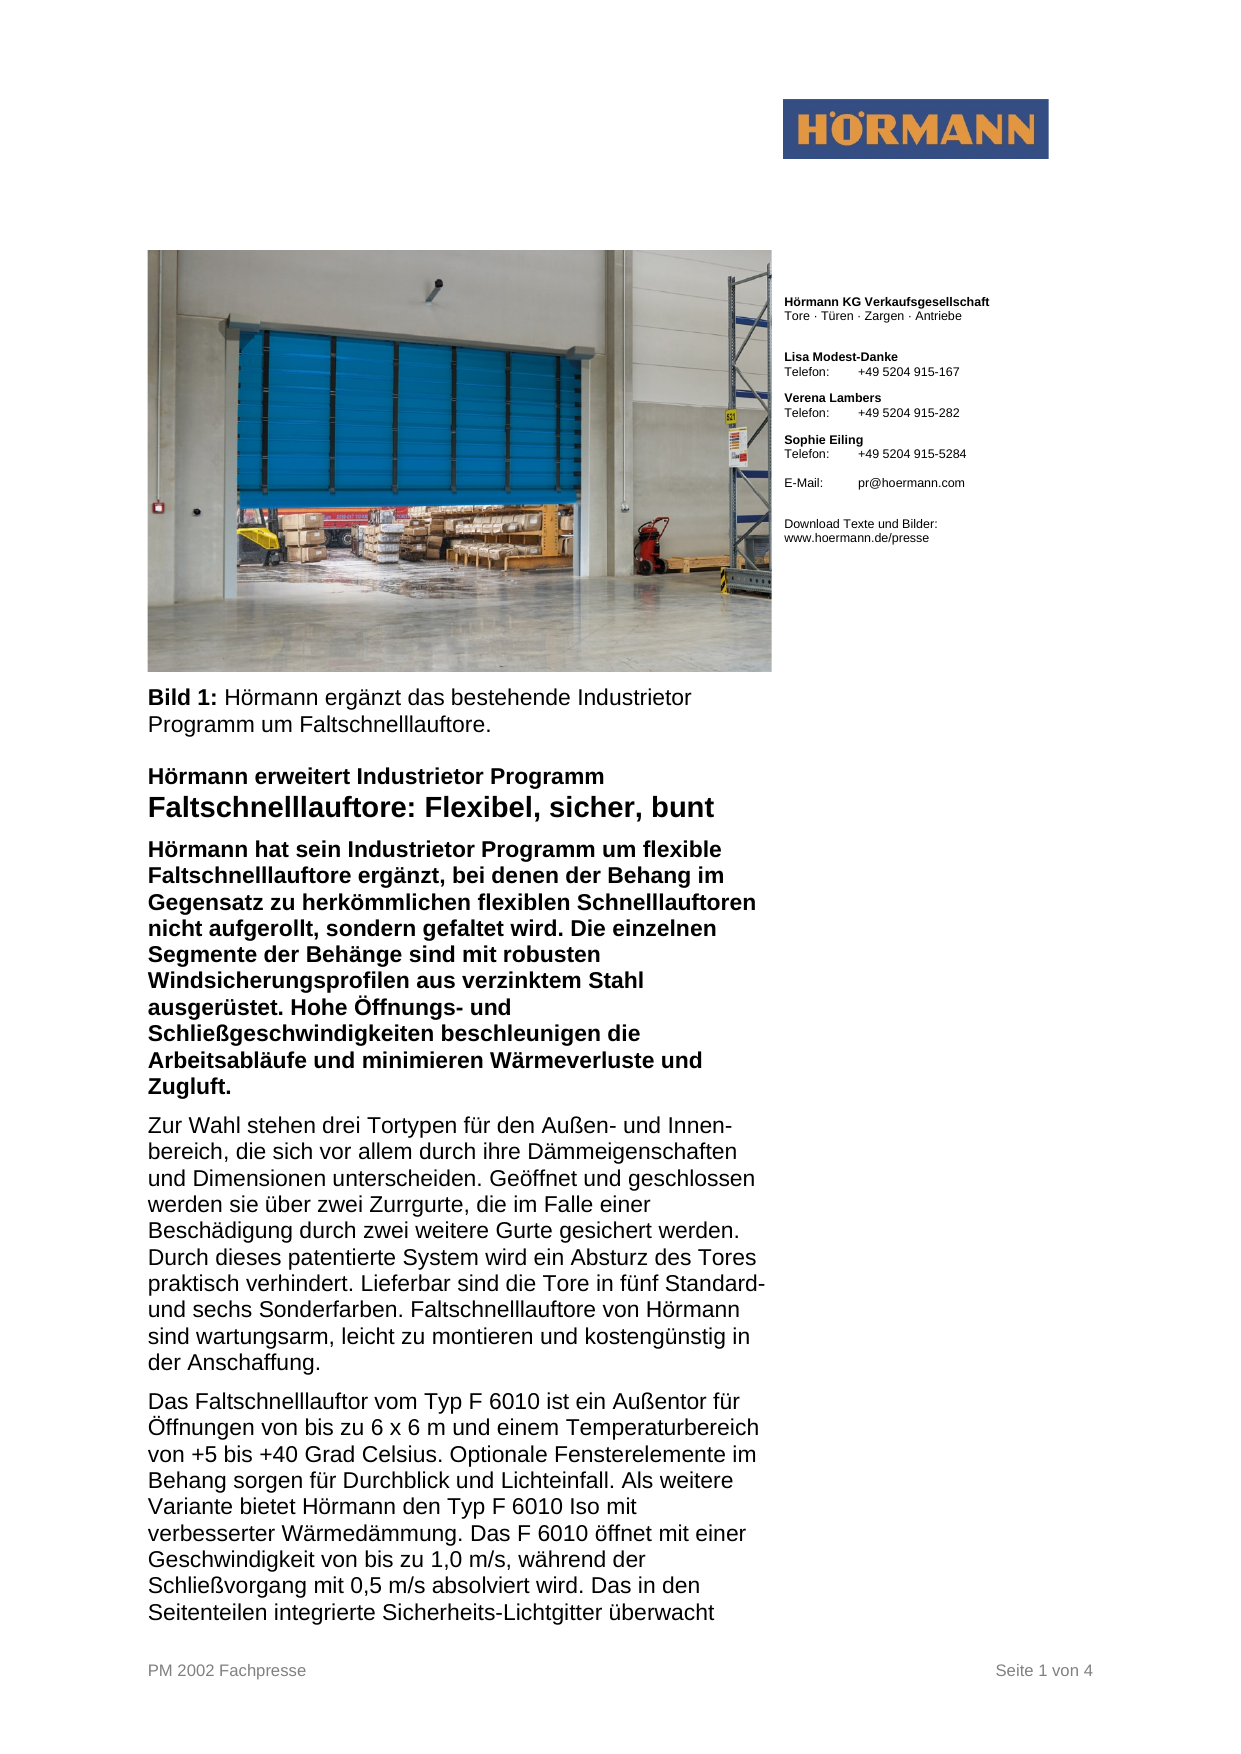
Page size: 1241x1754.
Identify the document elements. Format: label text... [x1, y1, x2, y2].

text Hörmann erweitert Industrietor Programm Faltschnelllauftore: Flexibel, sicher, bunt [148, 763, 766, 823]
text Zur Wahl stehen drei Tortypen für den Außen- und Innen-bereich, die sich vor allem durch ihre Dämmeigenschaften und Dimensionen unterscheiden. Geöffnet und geschlossen werden sie über zwei Zurrgurte, die im Falle einer Beschädigung durch zwei weitere Gurte gesichert werden. Durch dieses patentierte System wird ein Absturz des Tores praktisch verhindert. Lieferbar sind die Tore in fünf Standard- und sechs Sonderfarben. Faltschnelllauftore von Hörmann sind wartungsarm, leicht zu montieren und kostengünstig in der Anschaffung. [148, 1112, 768, 1375]
picture [147, 250, 772, 672]
picture [783, 99, 1049, 159]
text Bild 1: Hörmann ergänzt das bestehende Industrietor Programm um Faltschnelllauftore. [148, 684, 766, 737]
text Hörmann hat sein Industrietor Programm um flexible Faltschnelllauftore ergänzt, bei denen der Behang im Gegensatz zu herkömmlichen flexiblen Schnelllauftoren nicht aufgerollt, sondern gefaltet wird. Die einzelnen Segmente der Behänge sind mit robusten Windsicherungsprofilen aus verzinktem Stahl ausgerüstet. Hohe Öffnungs- und Schließgeschwindigkeiten beschleunigen die Arbeitsabläufe und minimieren Wärmeverluste und Zugluft. [148, 836, 766, 1099]
